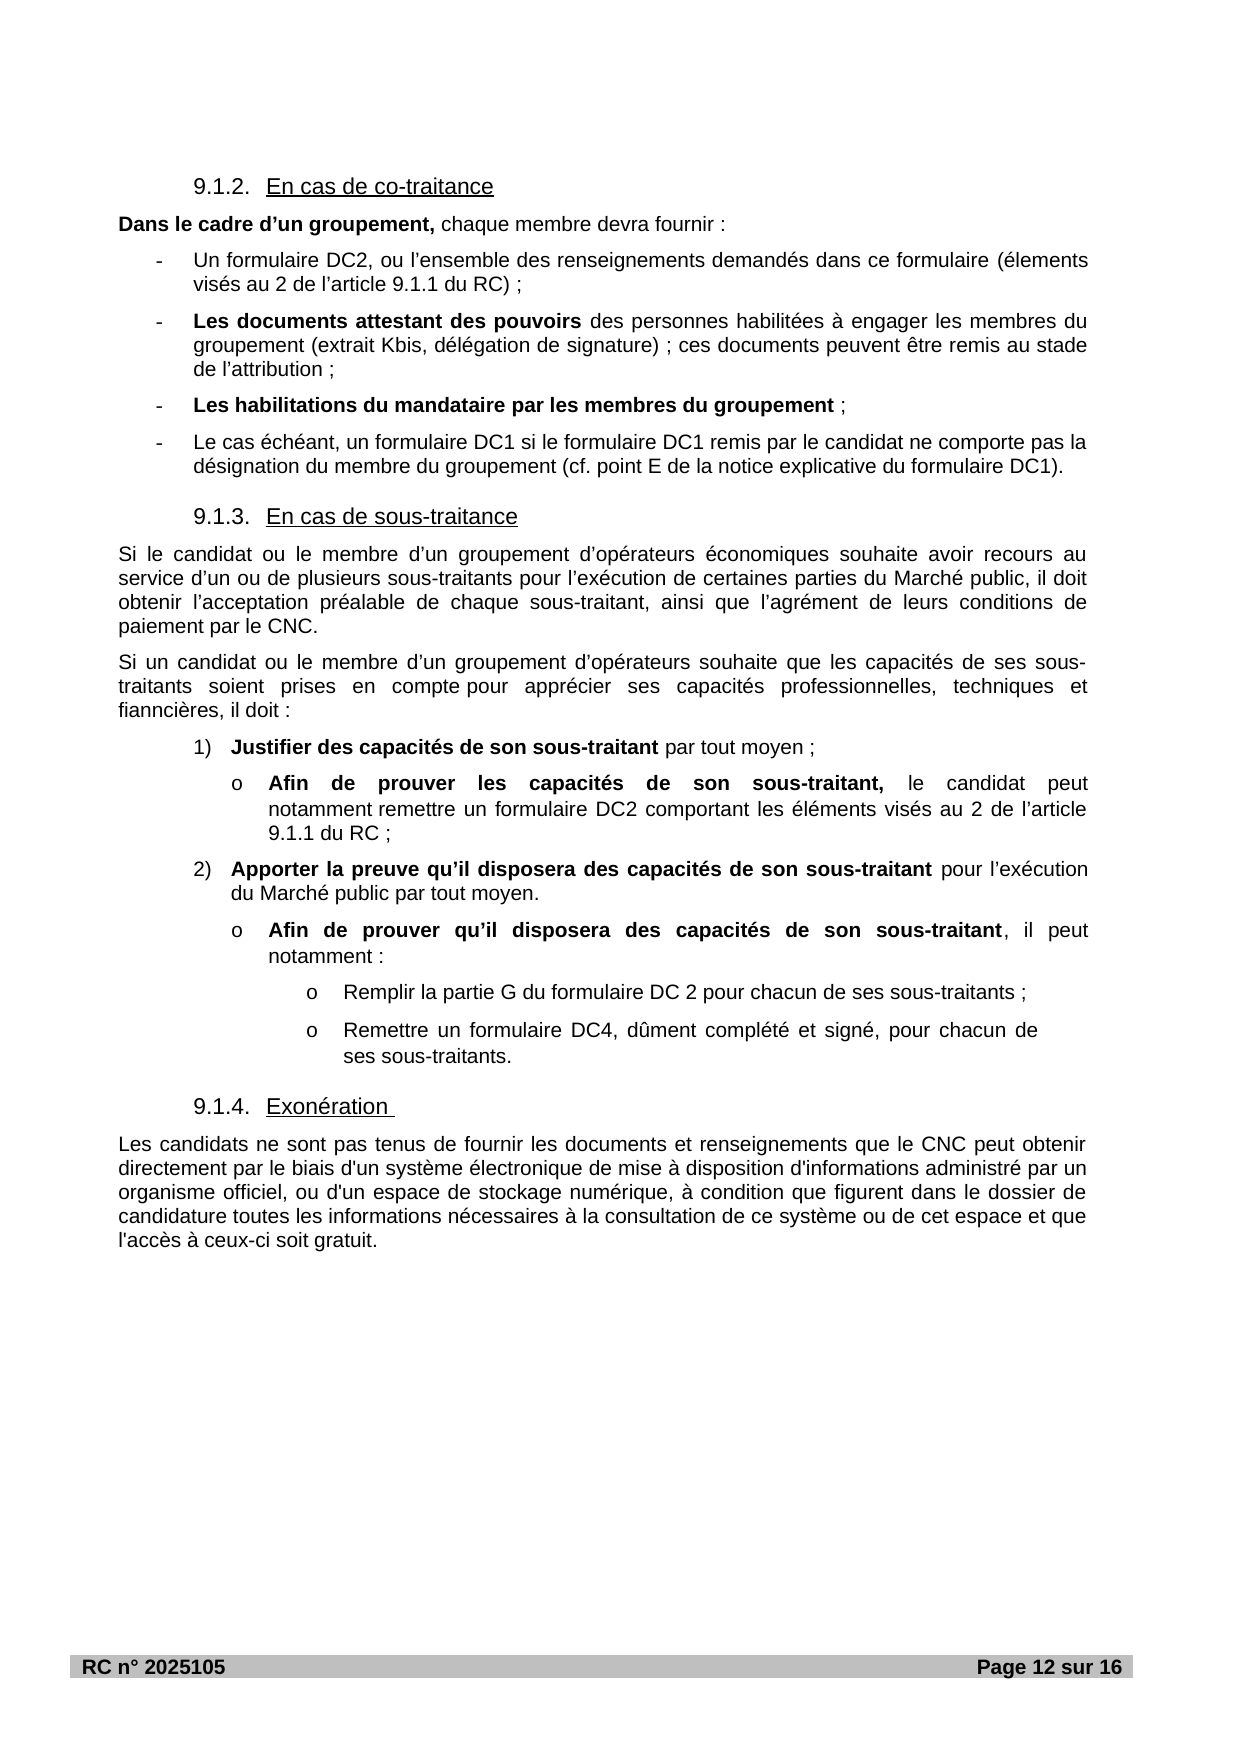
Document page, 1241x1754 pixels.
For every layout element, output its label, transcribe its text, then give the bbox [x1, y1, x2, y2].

text Les candidats ne sont pas tenus de fournir les documents et renseignements que le CNC peut obtenir directement par le biais d'un système électronique de mise à disposition d'informations administré par un organisme officiel, ou d'un espace de stockage numérique, à condition que figurent dans le dossier de candidature toutes les informations nécessaires à la consultation de ce système ou de cet espace et que l'accès à ceux-ci soit gratuit. [118, 1132, 1088, 1252]
list Afin de prouver les capacités de son sous-traitant, le candidat peut notamment remettre un formulaire DC2 comportant les éléments visés au 2 de l’article 9.1.1 du RC ; [231, 771, 1088, 845]
list Un formulaire DC2, ou l’ensemble des renseignements demandés dans ce formulaire (élements visés au 2 de l’article 9.1.1 du RC) ; [156, 248, 1088, 296]
list Remplir la partie G du formulaire DC 2 pour chacun de ses sous-traitants ; [306, 980, 1039, 1006]
subtitle En cas de sous-traitance [193, 503, 1092, 529]
text Si un candidat ou le membre d’un groupement d’opérateurs souhaite que les capacités de ses sous- traitants soient prises en compte pour apprécier ses capacités professionnelles, techniques et fianncières, il doit : [118, 650, 1088, 722]
list Le cas échéant, un formulaire DC1 si le formulaire DC1 remis par le candidat ne comporte pas la désignation du membre du groupement (cf. point E de la notice explicative du formulaire DC1). [156, 430, 1088, 478]
subtitle Exonération [193, 1093, 1092, 1119]
list Justifier des capacités de son sous-traitant par tout moyen ; [193, 734, 1088, 758]
list Remettre un formulaire DC4, dûment complété et signé, pour chacun de ses sous-traitants. [306, 1018, 1039, 1068]
list Les habilitations du mandataire par les membres du groupement ; [156, 393, 1088, 417]
list Apporter la preuve qu’il disposera des capacités de son sous-traitant pour l’exécution du Marché public par tout moyen. [193, 857, 1088, 905]
list Les documents attestant des pouvoirs des personnes habilitées à engager les membres du groupement (extrait Kbis, délégation de signature) ; ces documents peuvent être remis au stade de l’attribution ; [156, 309, 1088, 381]
text Si le candidat ou le membre d’un groupement d’opérateurs économiques souhaite avoir recours au service d’un ou de plusieurs sous-traitants pour l’exécution de certaines parties du Marché public, il doit obtenir l’acceptation préalable de chaque sous-traitant, ainsi que l’agrément de leurs conditions de paiement par le CNC. [118, 542, 1088, 638]
list Afin de prouver qu’il disposera des capacités de son sous-traitant, il peut notamment : [231, 918, 1088, 967]
text Dans le cadre d’un groupement, chaque membre devra fournir : [118, 212, 1088, 236]
subtitle En cas de co-traitance [193, 173, 1092, 199]
